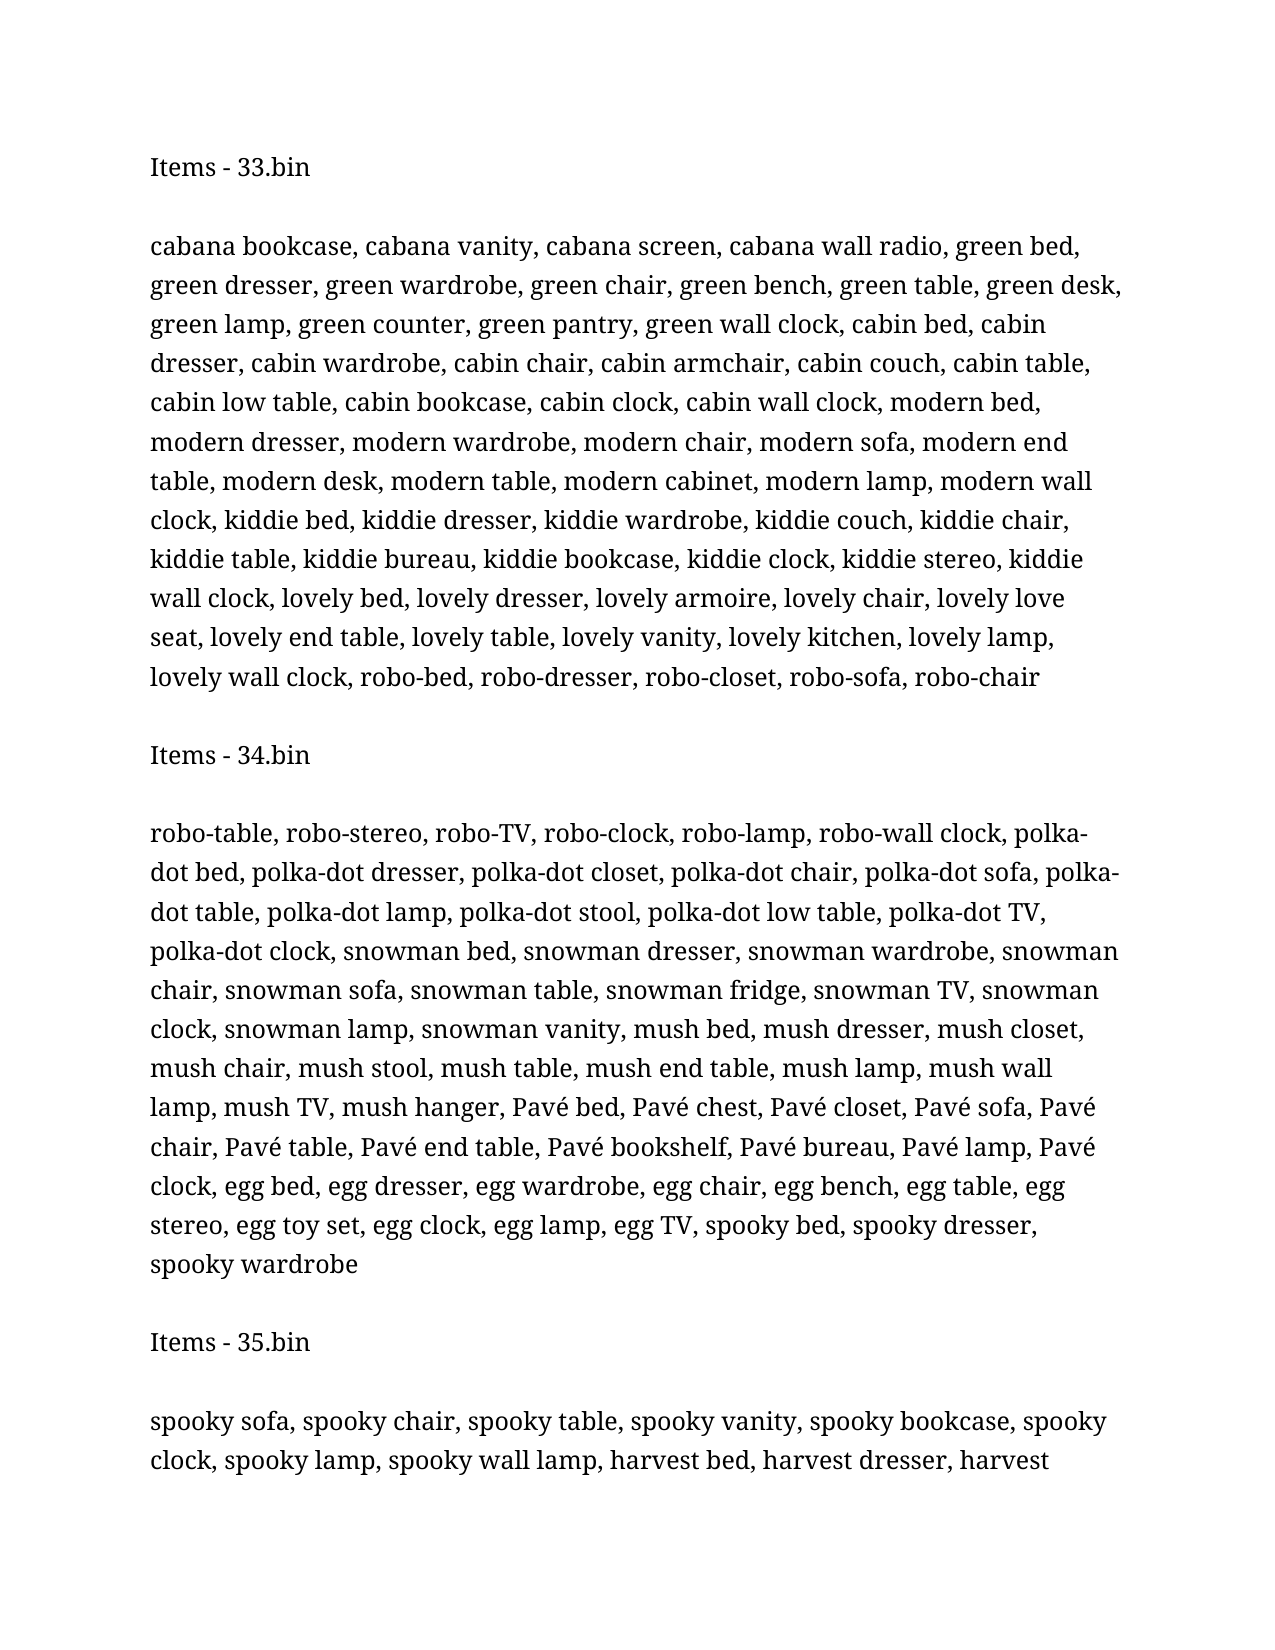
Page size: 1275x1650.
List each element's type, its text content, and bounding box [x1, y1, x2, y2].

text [150, 1403, 1125, 1477]
text Items - 35.bin [150, 1325, 1125, 1359]
text Items - 34.bin [150, 737, 1125, 772]
text cabana bookcase, cabana vanity, cabana screen, cabana wall radio, green bed, green dresser, green wardrobe, green chair, green bench, green table, green desk, green lamp, green counter, green pantry, green wall clock, cabin bed, cabin dresser, cabin wardrobe, cabin chair, cabin armchair, cabin couch, cabin table, cabin low table, cabin bookcase, cabin clock, cabin wall clock, modern bed, modern dresser, modern wardrobe, modern chair, modern sofa, modern end table, modern desk, modern table, modern cabinet, modern lamp, modern wall clock, kiddie bed, kiddie dresser, kiddie wardrobe, kiddie couch, kiddie chair, kiddie table, kiddie bureau, kiddie bookcase, kiddie clock, kiddie stereo, kiddie wall clock, lovely bed, lovely dresser, lovely armoire, lovely chair, lovely love seat, lovely end table, lovely table, lovely vanity, lovely kitchen, lovely lamp, lovely wall clock, robo-bed, robo-dresser, robo-closet, robo-sofa, robo-chair [150, 228, 1125, 693]
text Items - 33.bin [150, 150, 1125, 184]
text robo-table, robo-stereo, robo-TV, robo-clock, robo-lamp, robo-wall clock, polka-dot bed, polka-dot dresser, polka-dot closet, polka-dot chair, polka-dot sofa, polka-dot table, polka-dot lamp, polka-dot stool, polka-dot low table, polka-dot TV, polka-dot clock, snowman bed, snowman dresser, snowman wardrobe, snowman chair, snowman sofa, snowman table, snowman fridge, snowman TV, snowman clock, snowman lamp, snowman vanity, mush bed, mush dresser, mush closet, mush chair, mush stool, mush table, mush end table, mush lamp, mush wall lamp, mush TV, mush hanger, Pavé bed, Pavé chest, Pavé closet, Pavé sofa, Pavé chair, Pavé table, Pavé end table, Pavé bookshelf, Pavé bureau, Pavé lamp, Pavé clock, egg bed, egg dresser, egg wardrobe, egg chair, egg bench, egg table, egg stereo, egg toy set, egg clock, egg lamp, egg TV, spooky bed, spooky dresser, spooky wardrobe [150, 816, 1125, 1281]
